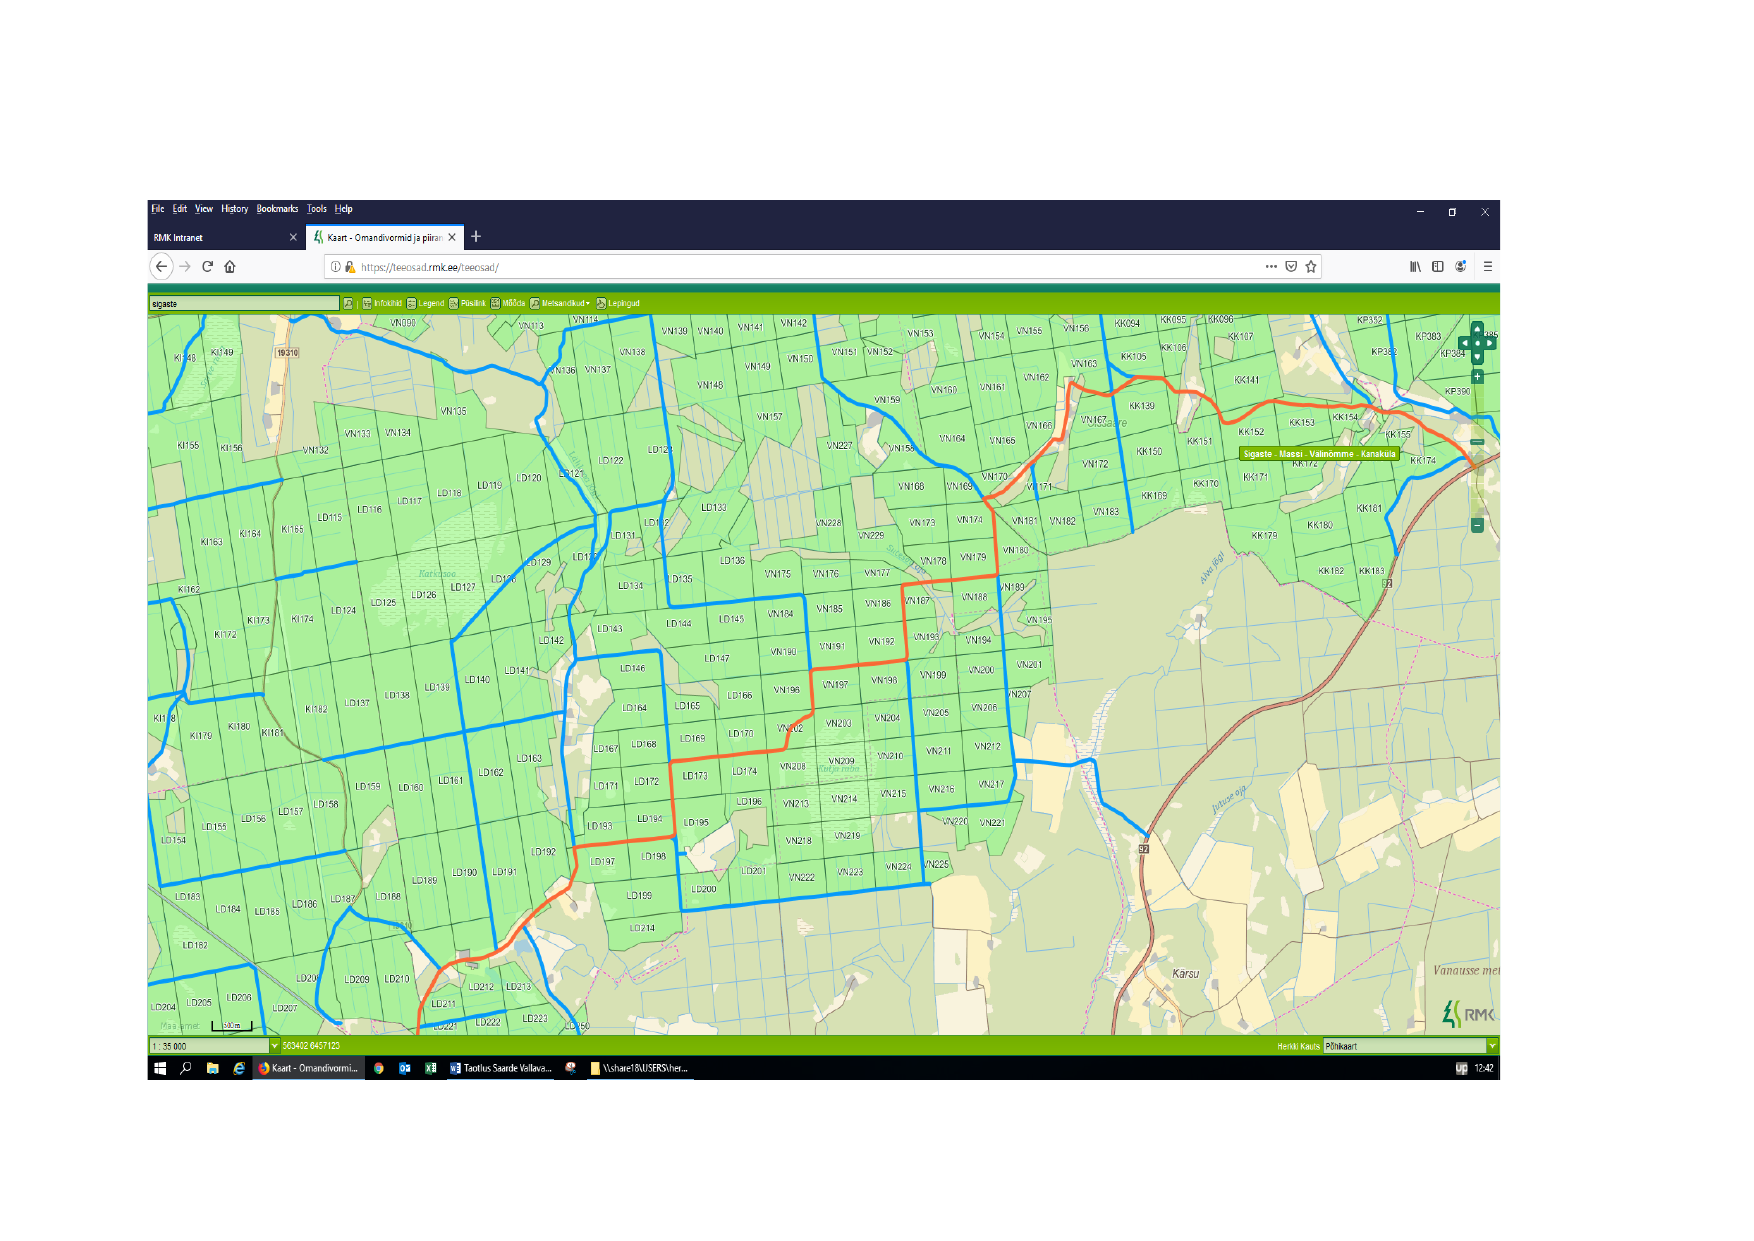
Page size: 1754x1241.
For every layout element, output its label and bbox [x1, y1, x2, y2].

picture [147, 200, 1501, 1080]
